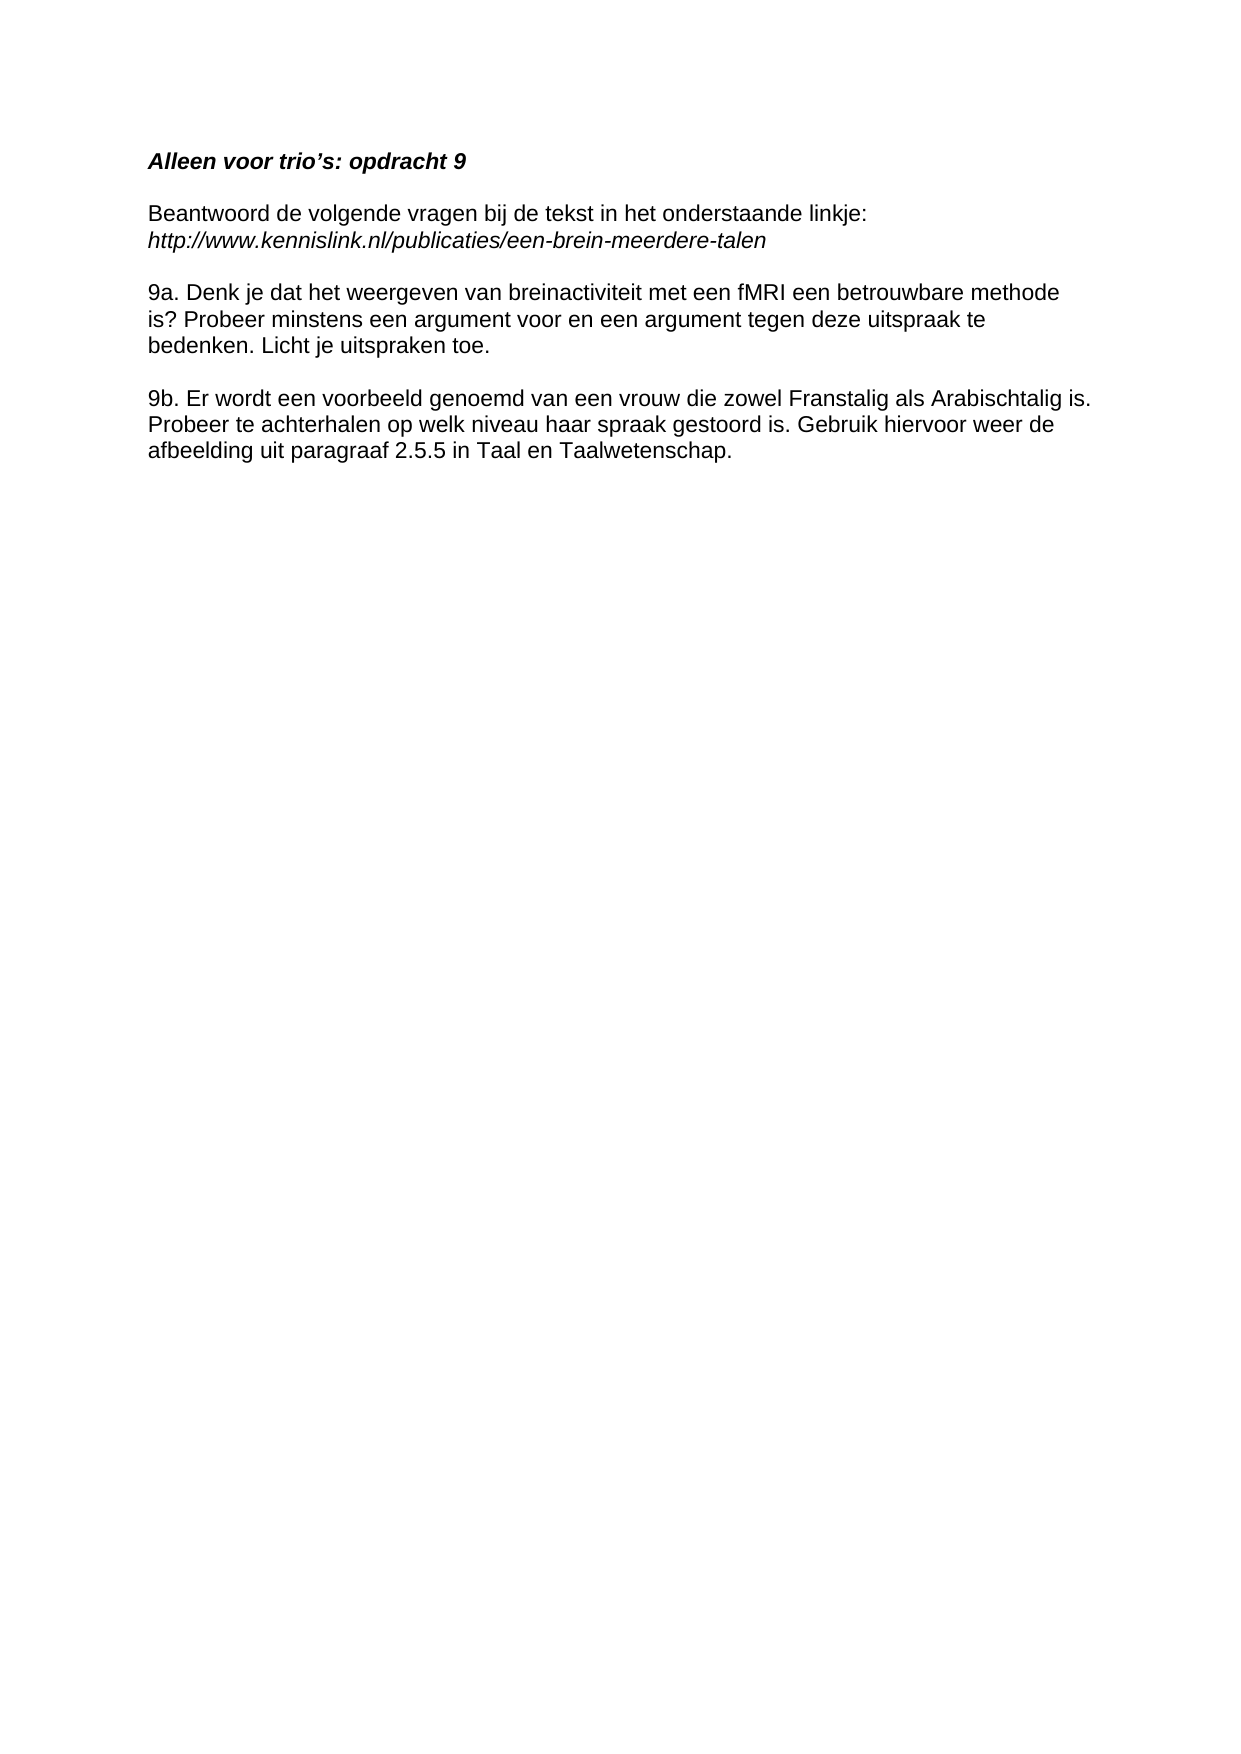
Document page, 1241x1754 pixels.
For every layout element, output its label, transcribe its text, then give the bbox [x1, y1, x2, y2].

text Beantwoord de volgende vragen bij de tekst in het onderstaande linkje: [148, 200, 1093, 227]
text Alleen voor trio’s: opdracht 9 [148, 148, 1093, 174]
text 9b. Er wordt een voorbeeld genoemd van een vrouw die zowel Franstalig als Arabischtalig is. Probeer te achterhalen op welk niveau haar spraak gestoord is. Gebruik hiervoor weer de afbeelding uit paragraaf 2.5.5 in Taal en Taalwetenschap. [148, 385, 1093, 464]
text http://www.kennislink.nl/publicaties/een-brein-meerdere-talen [148, 227, 1093, 253]
text 9a. Denk je dat het weergeven van breinactiviteit met een fMRI een betrouwbare methode is? Probeer minstens een argument voor en een argument tegen deze uitspraak te bedenken. Licht je uitspraken toe. [148, 279, 1093, 358]
